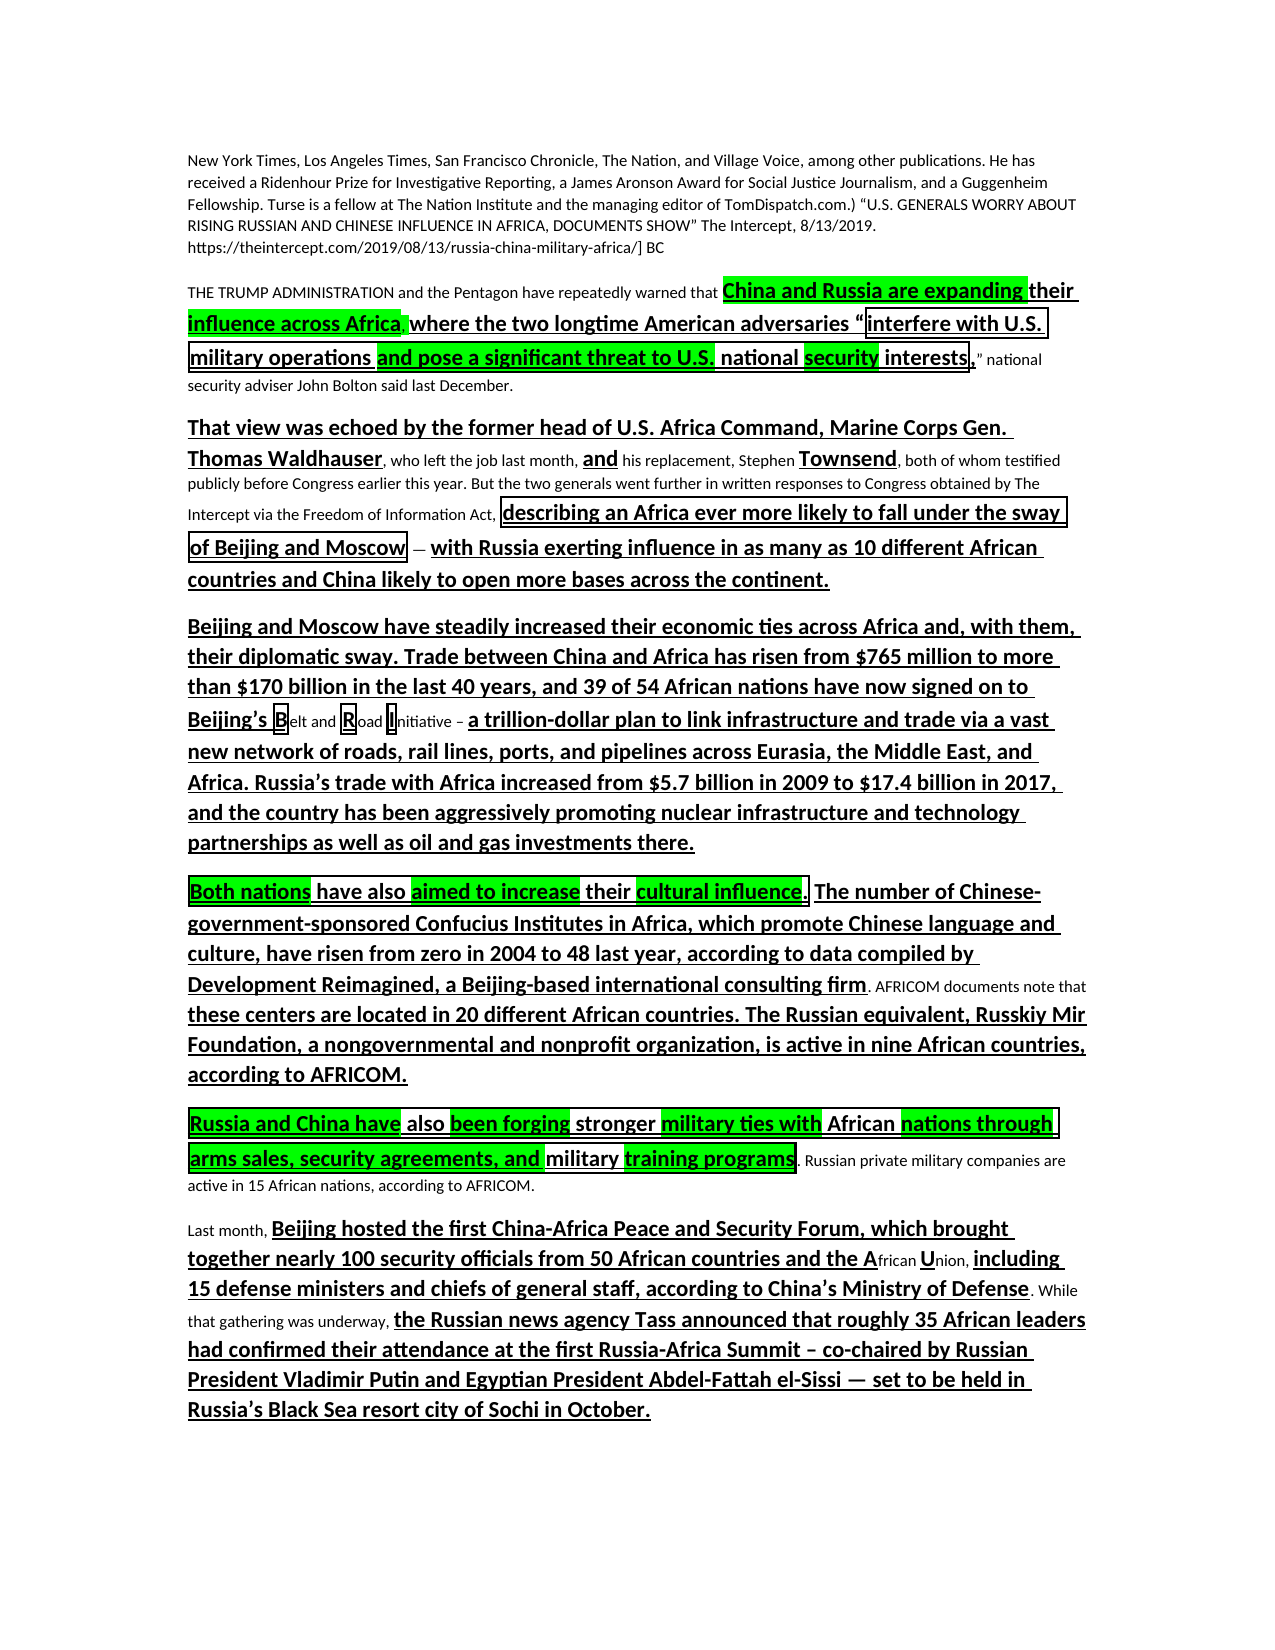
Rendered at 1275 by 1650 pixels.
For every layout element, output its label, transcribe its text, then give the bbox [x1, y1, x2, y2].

text Last month, Beijing hosted the first China-Africa Peace and Security Forum, which brought together nearly 100 security officials from 50 African countries and the African Union, including 15 defense ministers and chiefs of general staff, according to China’s Ministry of Defense. While that gathering was underway, the Russian news agency Tass announced that roughly 35 African leaders had confirmed their attendance at the first Russia-Africa Summit – co-chaired by Russian President Vladimir Putin and Egyptian President Abdel-Fattah el-Sissi — set to be held in Russia’s Black Sea resort city of Sochi in October. [187, 1214, 1087, 1423]
text Both nations have also aimed to increase their cultural influence. The number of Chinese-government-sponsored Confucius Institutes in Africa, which promote Chinese language and culture, have risen from zero in 2004 to 48 last year, according to data compiled by Development Reimagined, a Beijing-based international consulting firm. AFRICOM documents note that these centers are located in 20 different African countries. The Russian equivalent, Russkiy Mir Foundation, a nongovernmental and nonprofit organization, is active in nine African countries, according to AFRICOM. [187, 875, 1087, 1024]
text That view was echoed by the former head of U.S. Africa Command, Marine Corps Gen. Thomas Waldhauser, who left the job last month, and his replacement, Stephen Townsend, both of whom testified publicly before Congress earlier this year. But the two generals went further in written responses to Congress obtained by The Intercept via the Freedom of Information Act, describing an Africa ever more likely to fall under the sway of Beijing and Moscow — with Russia exerting influence in as many as 10 different African countries and China likely to open more bases across the continent. [187, 413, 1087, 593]
text Both nations have also aimed to increase their cultural influence. The number of Chinese-government-sponsored Confucius Institutes in Africa, which promote Chinese language and culture, have risen from zero in 2004 to 48 last year, according to data compiled by Development Reimagined, a Beijing-based international consulting firm. AFRICOM documents note that these centers are located in 20 different African countries. The Russian equivalent, Russkiy Mir Foundation, a nongovernmental and nonprofit organization, is active in nine African countries, according to AFRICOM. [187, 1025, 1087, 1088]
text Beijing and Moscow have steadily increased their economic ties across Africa and, with them, their diplomatic sway. Trade between China and Africa has risen from $765 million to more than $170 billion in the last 40 years, and 39 of 54 African nations have now signed on to Beijing’s Belt and Road Initiative – a trillion-dollar plan to link infrastructure and trade via a vast new network of roads, rail lines, ports, and pipelines across Eurasia, the Middle East, and Africa. Russia’s trade with Africa increased from $5.7 billion in 2009 to $17.4 billion in 2017, and the country has been aggressively promoting nuclear infrastructure and technology partnerships as well as oil and gas investments there. [187, 612, 1087, 856]
text THE TRUMP ADMINISTRATION and the Pentagon have repeatedly warned that China and Russia are expanding their influence across Africa, where the two longtime American adversaries “interfere with U.S. military operations and pose a significant threat to U.S. national security interests,” national security adviser John Bolton said last December. [187, 276, 1087, 395]
text Russia and China have also been forging stronger military ties with African nations through arms sales, security agreements, and military training programs. Russian private military companies are active in 15 African nations, according to AFRICOM. [187, 1107, 1087, 1196]
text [187, 150, 1087, 258]
